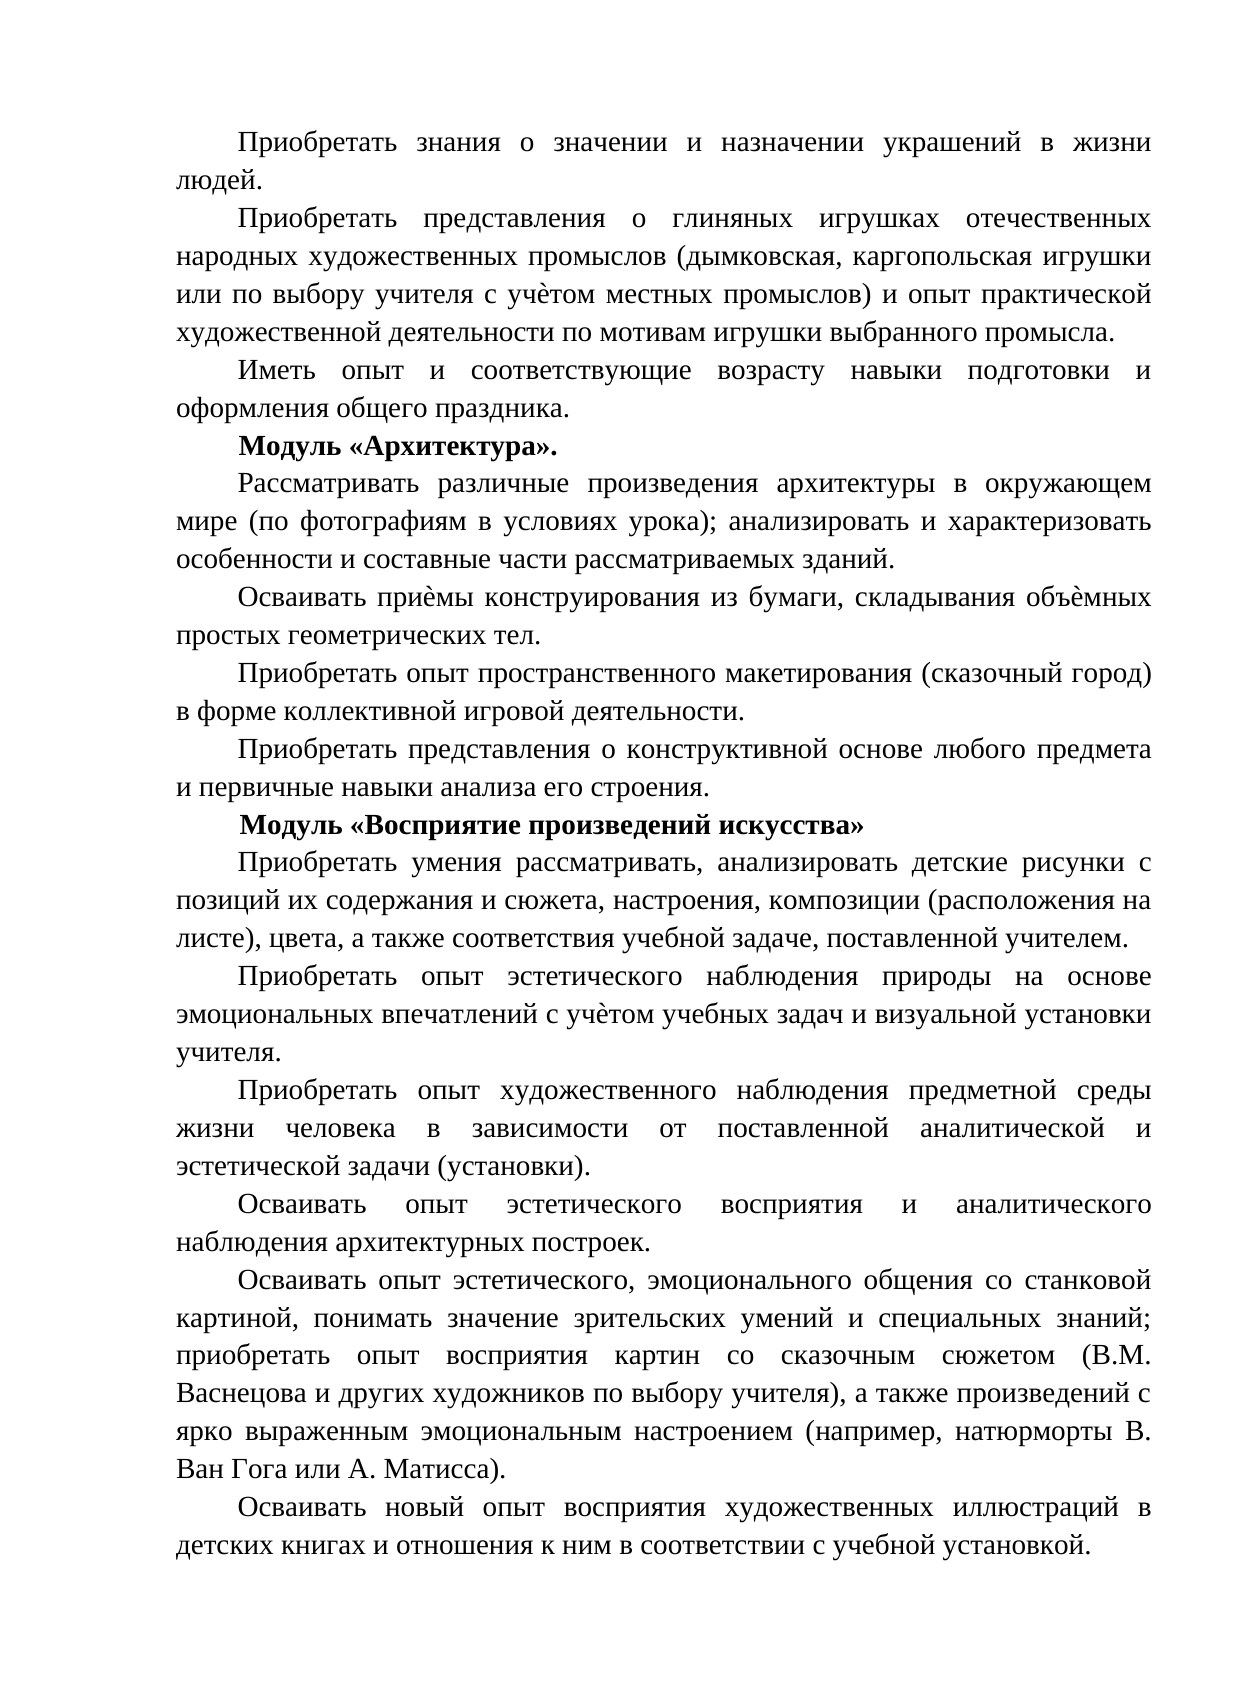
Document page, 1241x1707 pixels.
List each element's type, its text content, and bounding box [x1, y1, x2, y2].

text Приобретать умения рассматривать, анализировать детские рисунки с позиций их содержания и сюжета, настроения, композиции (расположения на листе), цвета, а также соответствия учебной задаче, поставленной учителем. [176, 844, 1152, 953]
text Рассматривать различные произведения архитектуры в окружающем мире (по фотографиям в условиях урока); анализировать и характеризовать особенности и составные части рассматриваемых зданий. [176, 465, 1152, 574]
text Осваивать приѐмы конструирования из бумаги, складывания объѐмных простых геометрических тел. [176, 579, 1152, 650]
subtitle Модуль «Восприятие произведений искусства» [239, 807, 1152, 841]
text Приобретать представления о глиняных игрушках отечественных народных художественных промыслов (дымковская, каргопольская игрушки или по выбору учителя с учѐтом местных промыслов) и опыт практической художественной деятельности по мотивам игрушки выбранного промысла. [176, 200, 1152, 347]
text Приобретать опыт пространственного макетирования (сказочный город) в форме коллективной игровой деятельности. [176, 655, 1152, 726]
text Приобретать опыт художественного наблюдения предметной среды жизни человека в зависимости от поставленной аналитической и эстетической задачи (установки). [176, 1072, 1152, 1181]
text Приобретать опыт эстетического наблюдения природы на основе эмоциональных впечатлений с учѐтом учебных задач и визуальной установки учителя. [176, 958, 1152, 1067]
text Приобретать представления о конструктивной основе любого предмета и первичные навыки анализа его строения. [176, 731, 1152, 802]
text Модуль «Архитектура». [238, 428, 1152, 461]
text Осваивать опыт эстетического, эмоционального общения со станковой картиной, понимать значение зрительских умений и специальных знаний; приобретать опыт восприятия картин со сказочным сюжетом (В.М. Васнецова и других художников по выбору учителя), а также произведений с ярко выраженным эмоциональным настроением (например, натюрморты В. Ван Гога или А. Матисса). [176, 1262, 1152, 1484]
text Приобретать знания о значении и назначении украшений в жизни людей. [176, 124, 1152, 196]
text Осваивать опыт эстетического восприятия и аналитического наблюдения архитектурных построек. [176, 1186, 1152, 1257]
text Осваивать новый опыт восприятия художественных иллюстраций в детских книгах и отношения к ним в соответствии с учебной установкой. [176, 1489, 1152, 1561]
text Иметь опыт и соответствующие возрасту навыки подготовки и оформления общего праздника. [176, 352, 1152, 423]
